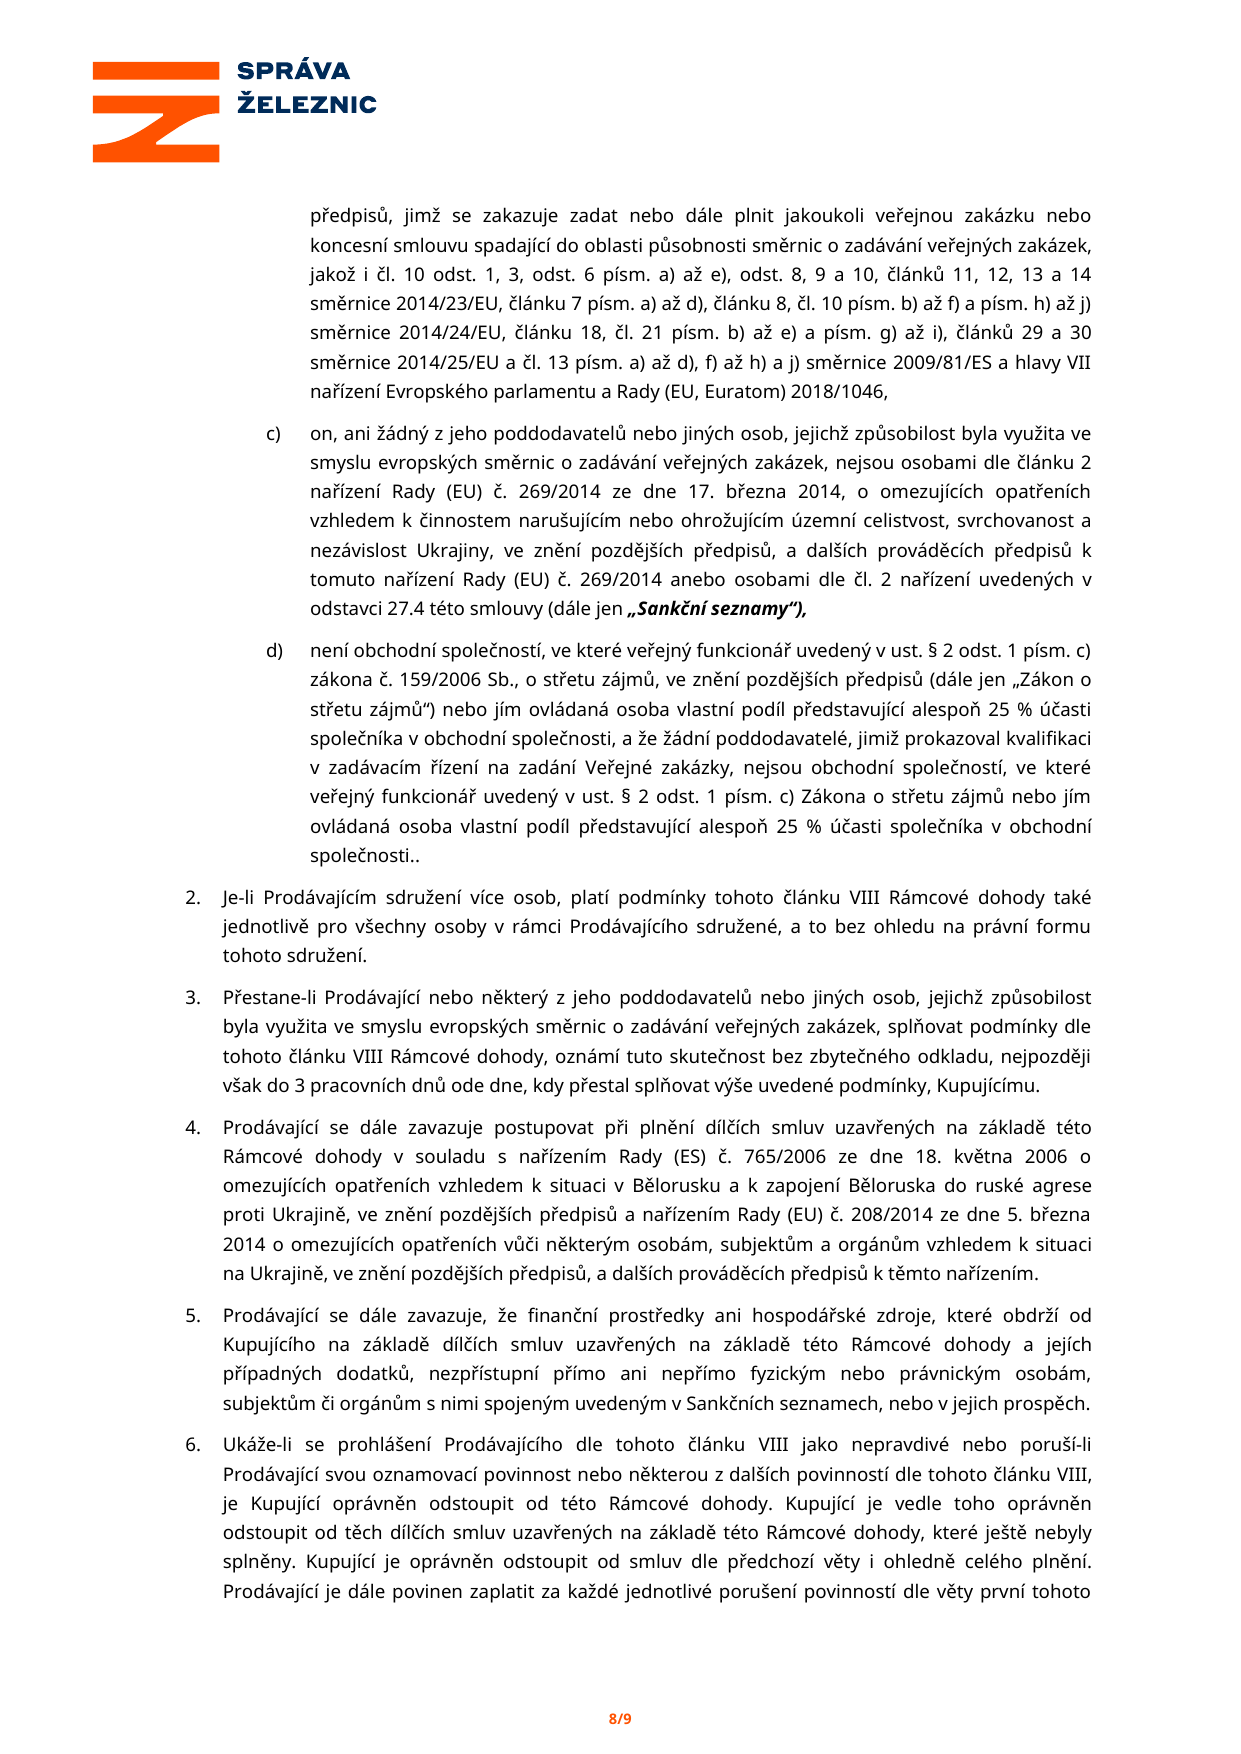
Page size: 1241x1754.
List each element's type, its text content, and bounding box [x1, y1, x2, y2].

list Přestane-li Prodávající nebo některý z jeho poddodavatelů nebo jiných osob, jejichž způsobilost byla využita ve smyslu evropských směrnic o zadávání veřejných zakázek, splňovat podmínky dle tohoto článku VIII Rámcové dohody, oznámí tuto skutečnost bez zbytečného odkladu, nejpozději však do 3 pracovních dnů ode dne, kdy přestal splňovat výše uvedené podmínky, Kupujícímu. [185, 984, 1093, 1098]
list Je-li Prodávajícím sdružení více osob, platí podmínky tohoto článku VIII Rámcové dohody také jednotlivě pro všechny osoby v rámci Prodávajícího sdružené, a to bez ohledu na právní formu tohoto sdružení. [185, 884, 1093, 968]
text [266, 203, 1093, 404]
text on, ani žádný z jeho poddodavatelů nebo jiných osob, jejichž způsobilost byla využita ve smyslu evropských směrnic o zadávání veřejných zakázek, nejsou osobami dle článku 2 nařízení Rady (EU) č. 269/2014 ze dne 17. března 2014, o omezujících opatřeních vzhledem k činnostem narušujícím nebo ohrožujícím územní celistvost, svrchovanost a nezávislost Ukrajiny, ve znění pozdějších předpisů, a dalších prováděcích předpisů k tomuto nařízení Rady (EU) č. 269/2014 anebo osobami dle čl. 2 nařízení uvedených v odstavci 27.4 této smlouvy (dále jen „Sankční seznamy“), [266, 420, 1093, 621]
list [185, 1432, 1093, 1603]
list Prodávající se dále zavazuje, že finanční prostředky ani hospodářské zdroje, které obdrží od Kupujícího na základě dílčích smluv uzavřených na základě této Rámcové dohody a jejích případných dodatků, nezpřístupní přímo ani nepřímo fyzickým nebo právnickým osobám, subjektům či orgánům s nimi spojeným uvedeným v Sankčních seznamech, nebo v jejich prospěch. [185, 1302, 1093, 1415]
list Prodávající se dále zavazuje postupovat při plnění dílčích smluv uzavřených na základě této Rámcové dohody v souladu s nařízením Rady (ES) č. 765/2006 ze dne 18. května 2006 o omezujících opatřeních vzhledem k situaci v Bělorusku a k zapojení Běloruska do ruské agrese proti Ukrajině, ve znění pozdějších předpisů a nařízením Rady (EU) č. 208/2014 ze dne 5. března 2014 o omezujících opatřeních vůči některým osobám, subjektům a orgánům vzhledem k situaci na Ukrajině, ve znění pozdějších předpisů, a dalších prováděcích předpisů k těmto nařízením. [185, 1114, 1093, 1286]
text není obchodní společností, ve které veřejný funkcionář uvedený v ust. § 2 odst. 1 písm. c) zákona č. 159/2006 Sb., o střetu zájmů, ve znění pozdějších předpisů (dále jen „Zákon o střetu zájmů“) nebo jím ovládaná osoba vlastní podíl představující alespoň 25 % účasti společníka v obchodní společnosti, a že žádní poddodavatelé, jimiž prokazoval kvalifikaci v zadávacím řízení na zadání Veřejné zakázky, nejsou obchodní společností, ve které veřejný funkcionář uvedený v ust. § 2 odst. 1 písm. c) Zákona o střetu zájmů nebo jím ovládaná osoba vlastní podíl představující alespoň 25 % účasti společníka v obchodní společnosti.. [266, 637, 1093, 868]
